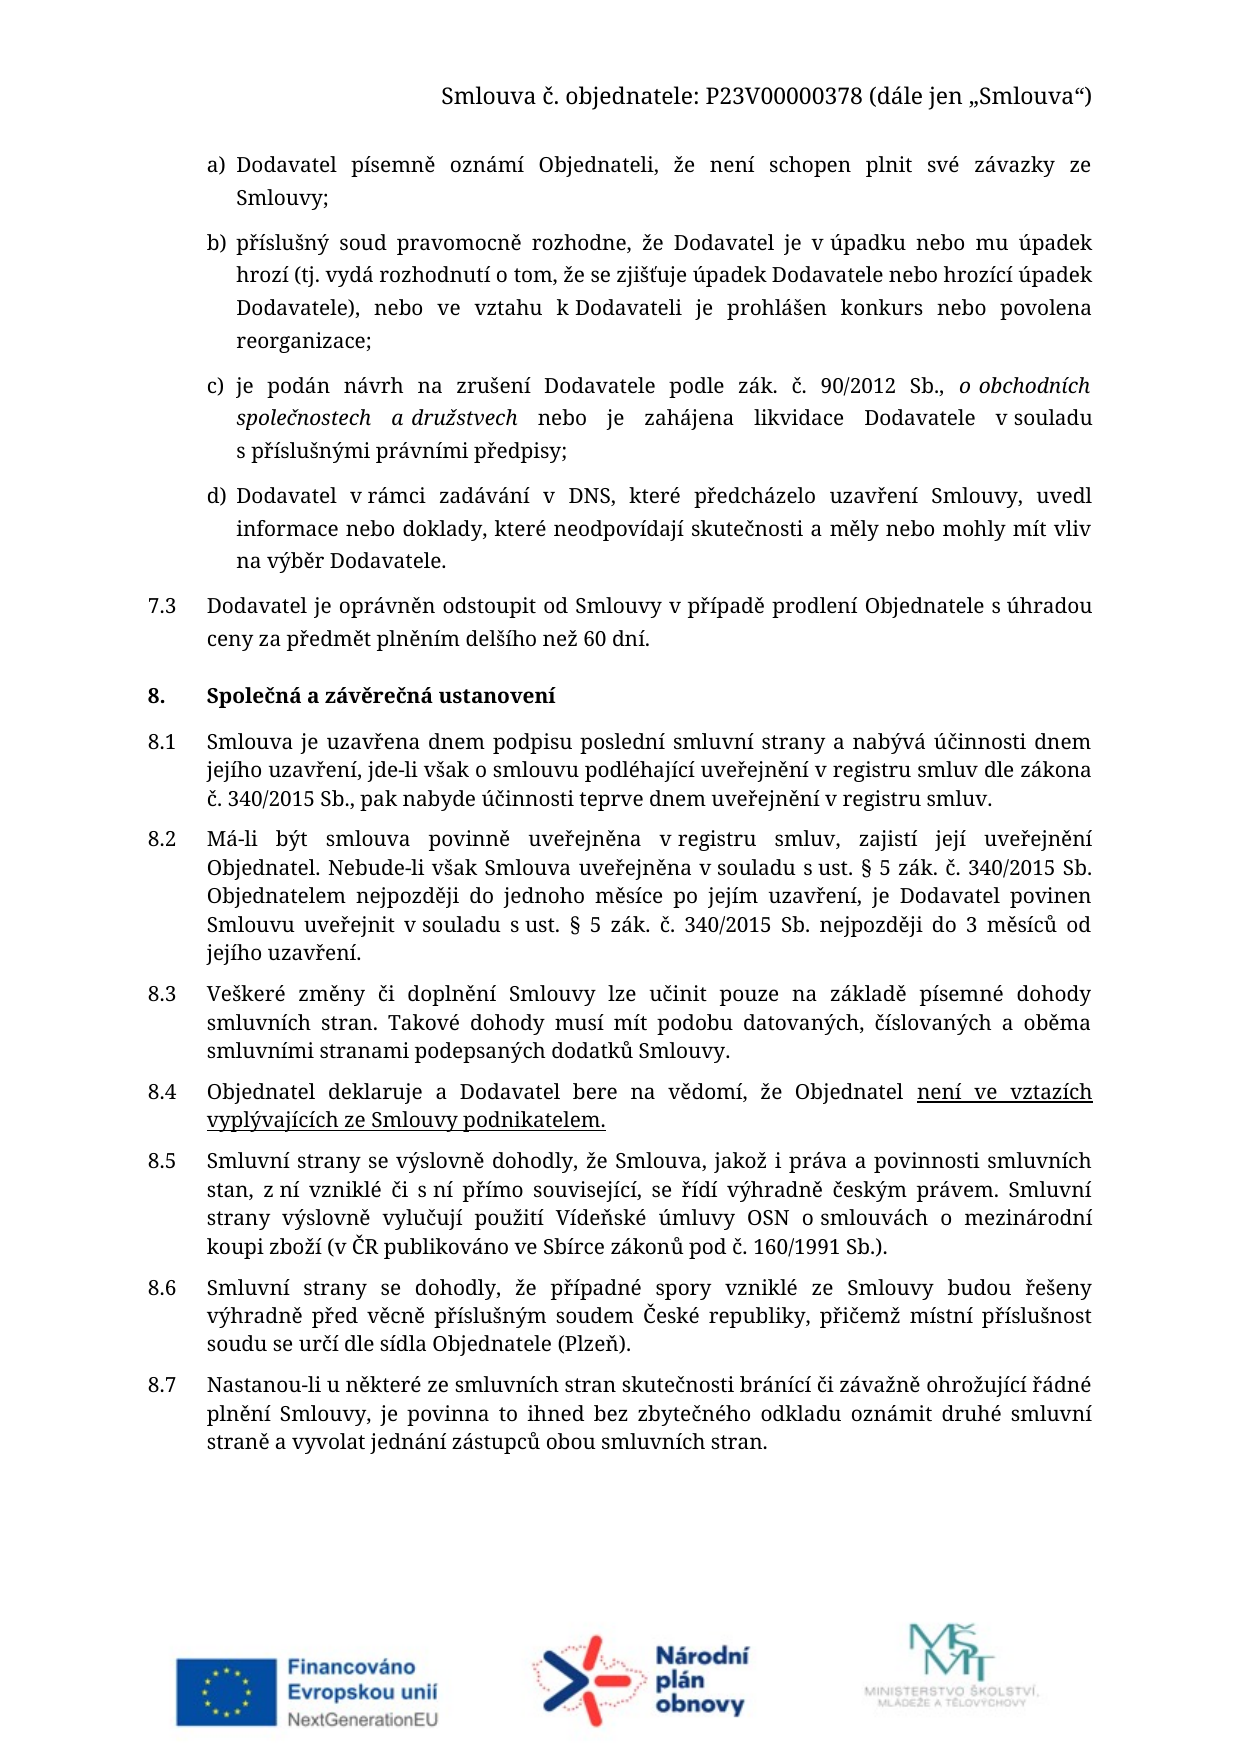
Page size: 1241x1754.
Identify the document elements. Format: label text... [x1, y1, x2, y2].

list Objednatel deklaruje a Dodavatel bere na vědomí, že Objednatel není ve vztazích vyplývajících ze Smlouvy podnikatelem. [148, 1077, 1093, 1134]
list je podán návrh na zrušení Dodavatele podle zák. č. 90/2012 Sb., o obchodních společnostech a družstvech nebo je zahájena likvidace Dodavatele v souladu s příslušnými právními předpisy; [207, 371, 1093, 464]
list Smlouva je uzavřena dnem podpisu poslední smluvní strany a nabývá účinnosti dnem jejího uzavření, jde-li však o smlouvu podléhající uveřejnění v registru smluv dle zákona č. 340/2015 Sb., pak nabyde účinnosti teprve dnem uveřejnění v registru smluv. [148, 727, 1093, 812]
list Nastanou-li u některé ze smluvních stran skutečnosti bránící či závažně ohrožující řádné plnění Smlouvy, je povinna to ihned bez zbytečného odkladu oznámit druhé smluvní straně a vyvolat jednání zástupců obou smluvních stran. [148, 1371, 1093, 1456]
list Smluvní strany se výslovně dohodly, že Smlouva, jakož i práva a povinnosti smluvních stan, z ní vzniklé či s ní přímo související, se řídí výhradně českým právem. Smluvní strany výslovně vylučují použití Vídeňské úmluvy OSN o smlouvách o mezinárodní koupi zboží (v ČR publikováno ve Sbírce zákonů pod č. 160/1991 Sb.). [148, 1146, 1093, 1260]
list Smluvní strany se dohodly, že případné spory vzniklé ze Smlouvy budou řešeny výhradně před věcně příslušným soudem České republiky, přičemž místní příslušnost soudu se určí dle sídla Objednatele (Plzeň). [148, 1273, 1093, 1358]
list Dodavatel písemně oznámí Objednateli, že není schopen plnit své závazky ze Smlouvy; [207, 150, 1093, 211]
list Má-li být smlouva povinně uveřejněna v registru smluv, zajistí její uveřejnění Objednatel. Nebude-li však Smlouva uveřejněna v souladu s ust. § 5 zák. č. 340/2015 Sb. Objednatelem nejpozději do jednoho měsíce po jejím uzavření, je Dodavatel povinen Smlouvu uveřejnit v souladu s ust. § 5 zák. č. 340/2015 Sb. nejpozději do 3 měsíců od jejího uzavření. [148, 824, 1093, 967]
list příslušný soud pravomocně rozhodne, že Dodavatel je v úpadku nebo mu úpadek hrozí (tj. vydá rozhodnutí o tom, že se zjišťuje úpadek Dodavatele nebo hrozící úpadek Dodavatele), nebo ve vztahu k Dodavateli je prohlášen konkurs nebo povolena reorganizace; [207, 228, 1093, 354]
list Dodavatel v rámci zadávání v DNS, které předcházelo uzavření Smlouvy, uvedl informace nebo doklady, které neodpovídají skutečnosti a měly nebo mohly mít vliv na výběr Dodavatele. [207, 481, 1093, 575]
list Dodavatel je oprávněn odstoupit od Smlouvy v případě prodlení Objednatele s úhradou ceny za předmět plněním delšího než 60 dní. [148, 591, 1093, 652]
list Veškeré změny či doplnění Smlouvy lze učinit pouze na základě písemné dohody smluvních stran. Takové dohody musí mít podobu datovaných, číslovaných a oběma smluvními stranami podepsaných dodatků Smlouvy. [148, 979, 1093, 1064]
picture [147, 1577, 1093, 1754]
list Společná a závěrečná ustanovení [148, 682, 1093, 710]
